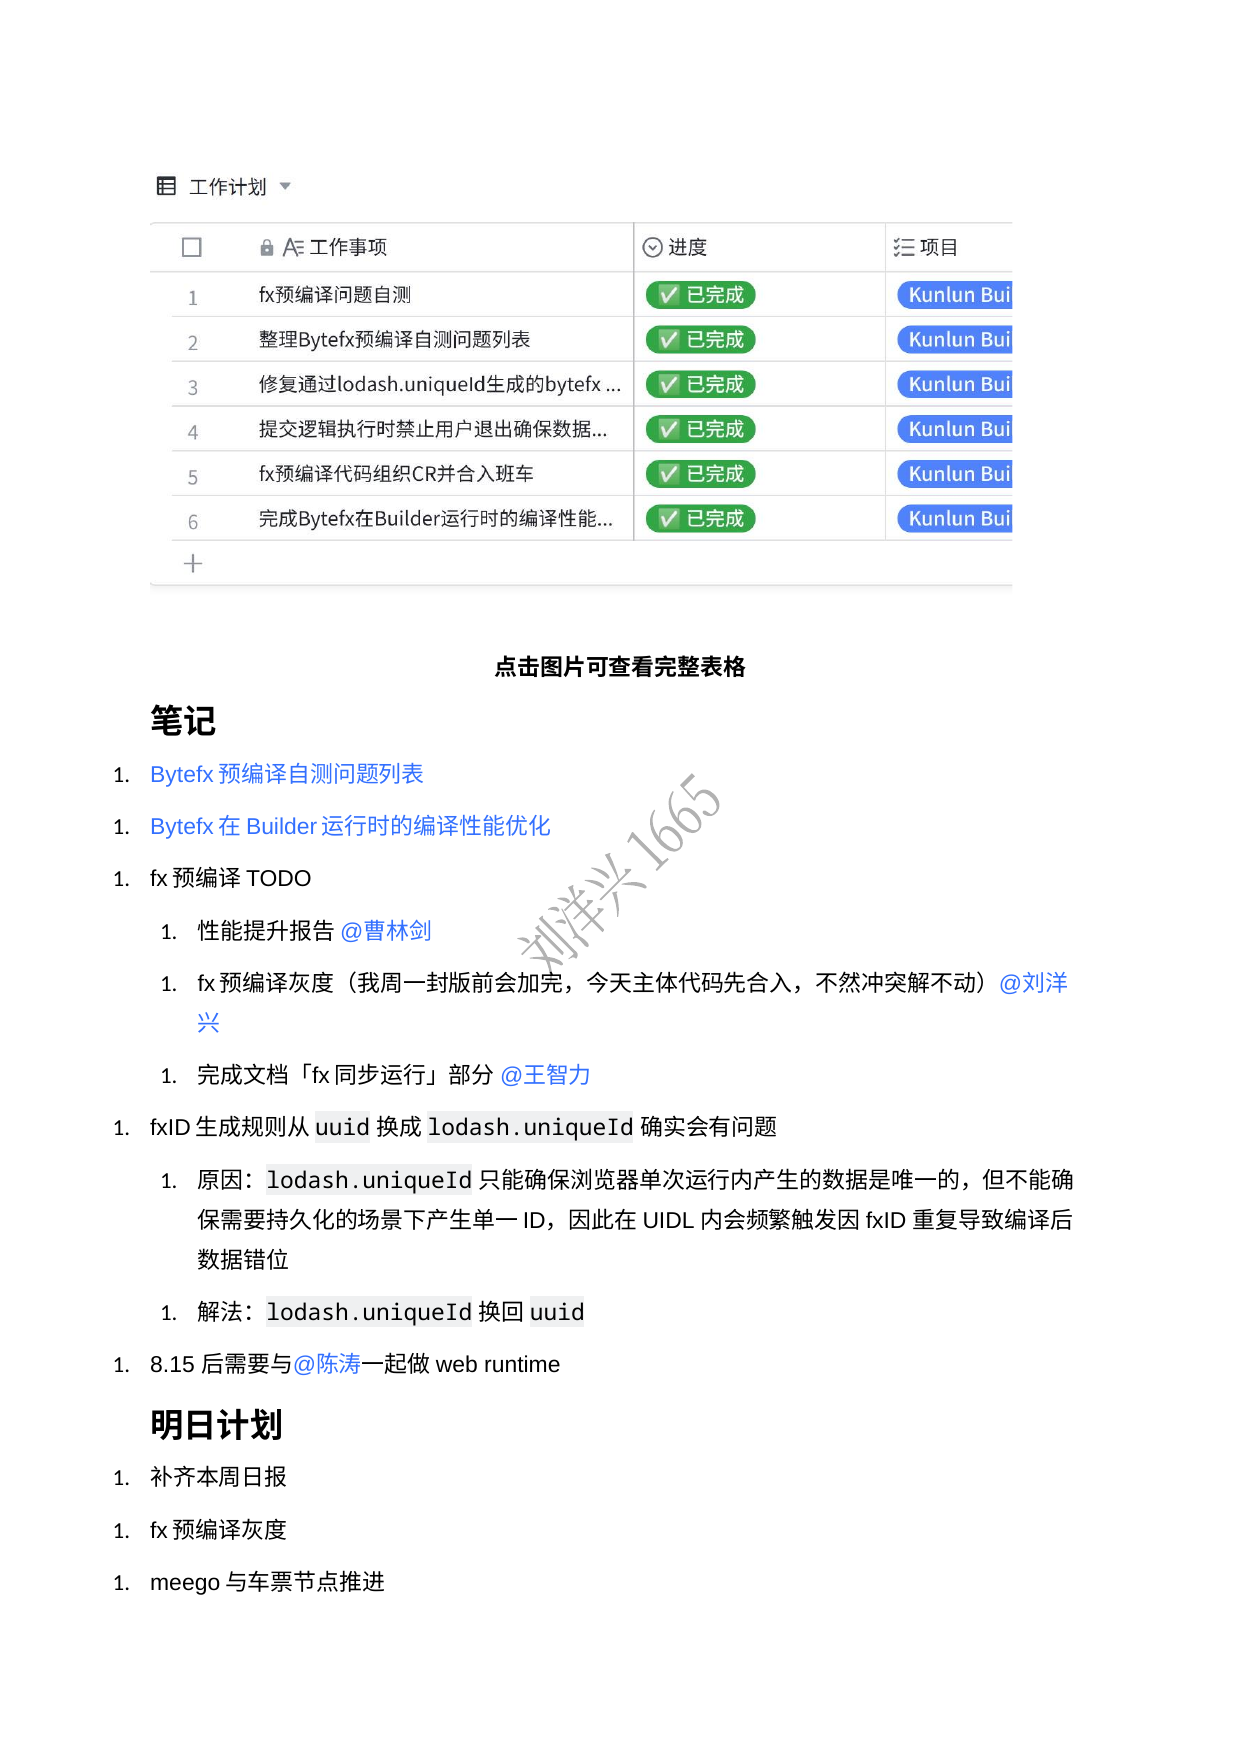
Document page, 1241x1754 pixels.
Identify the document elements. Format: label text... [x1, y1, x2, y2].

text 点击图片可查看完整表格 [150, 649, 1090, 682]
list Bytefx在Builder运行时的编译性能优化 [112, 808, 1090, 841]
list 补齐本周日报 [112, 1459, 1090, 1492]
list 原因：lodash.uniqueId 只能确保浏览器单次运行内产生的数据是唯一的，但不能确保需要持久化的场景下产生单一ID，因此在 UIDL 内会频繁触发因 fxID 重复导致编译后数据错位 [160, 1162, 1090, 1275]
picture [150, 150, 1013, 619]
list fx预编译灰度 [112, 1512, 1090, 1545]
list 性能提升报告 @曹林剑 [160, 913, 1090, 946]
list 解法：lodash.uniqueId 换回 uuid [160, 1294, 1090, 1327]
list fx预编译TODO [112, 860, 1090, 893]
list 完成文档「fx同步运行」部分 @王智力 [160, 1057, 1090, 1090]
list meego与车票节点推进 [112, 1564, 1090, 1597]
list fx预编译灰度（我周一封版前会加完，今天主体代码先合入，不然冲突解不动）@刘洋兴 [160, 965, 1090, 1038]
list 8.15 后需要与@陈涛一起做 web runtime [112, 1346, 1090, 1379]
list fxID生成规则从 uuid 换成 lodash.uniqueId 确实会有问题 [112, 1109, 1090, 1143]
list Bytefx预编译自测问题列表 [112, 756, 1090, 789]
